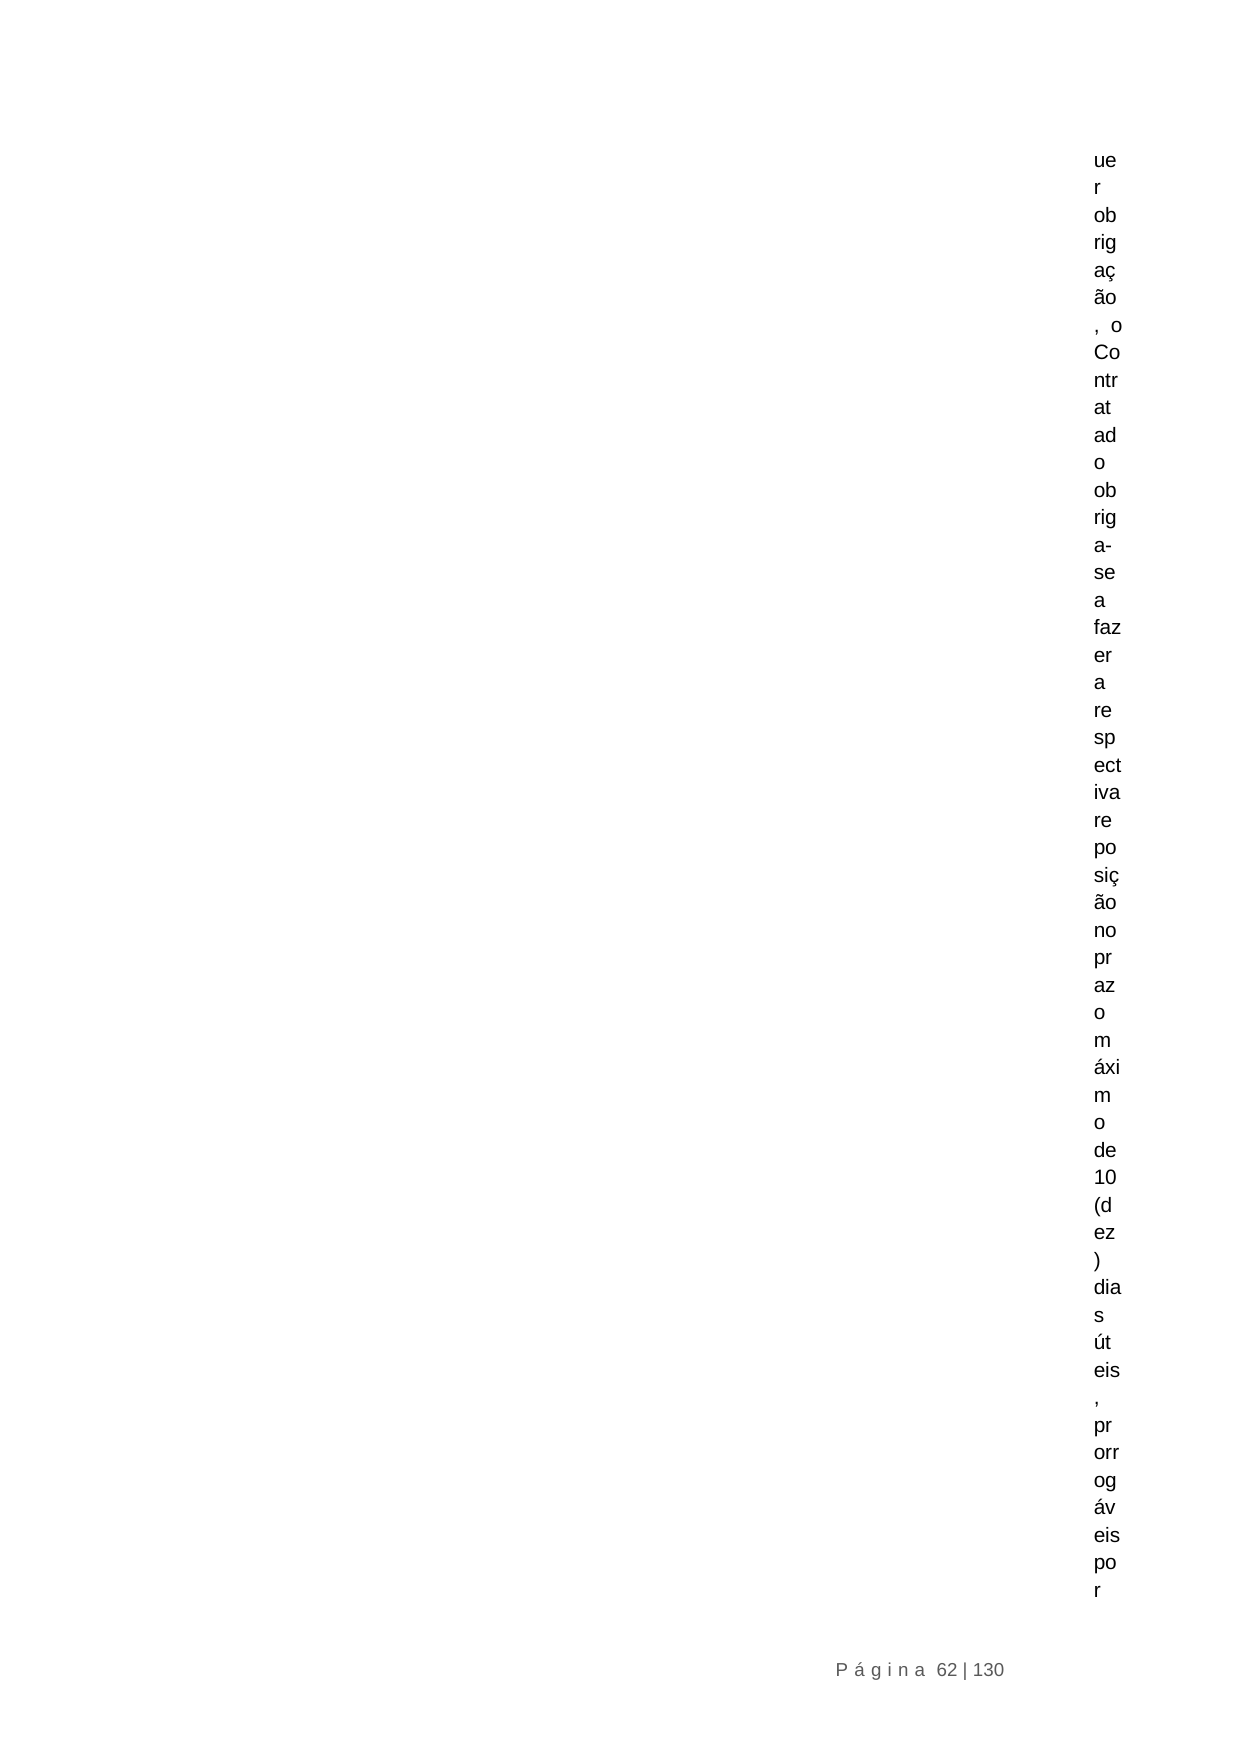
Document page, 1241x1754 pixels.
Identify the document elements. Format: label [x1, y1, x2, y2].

text [1048, 148, 1122, 1602]
